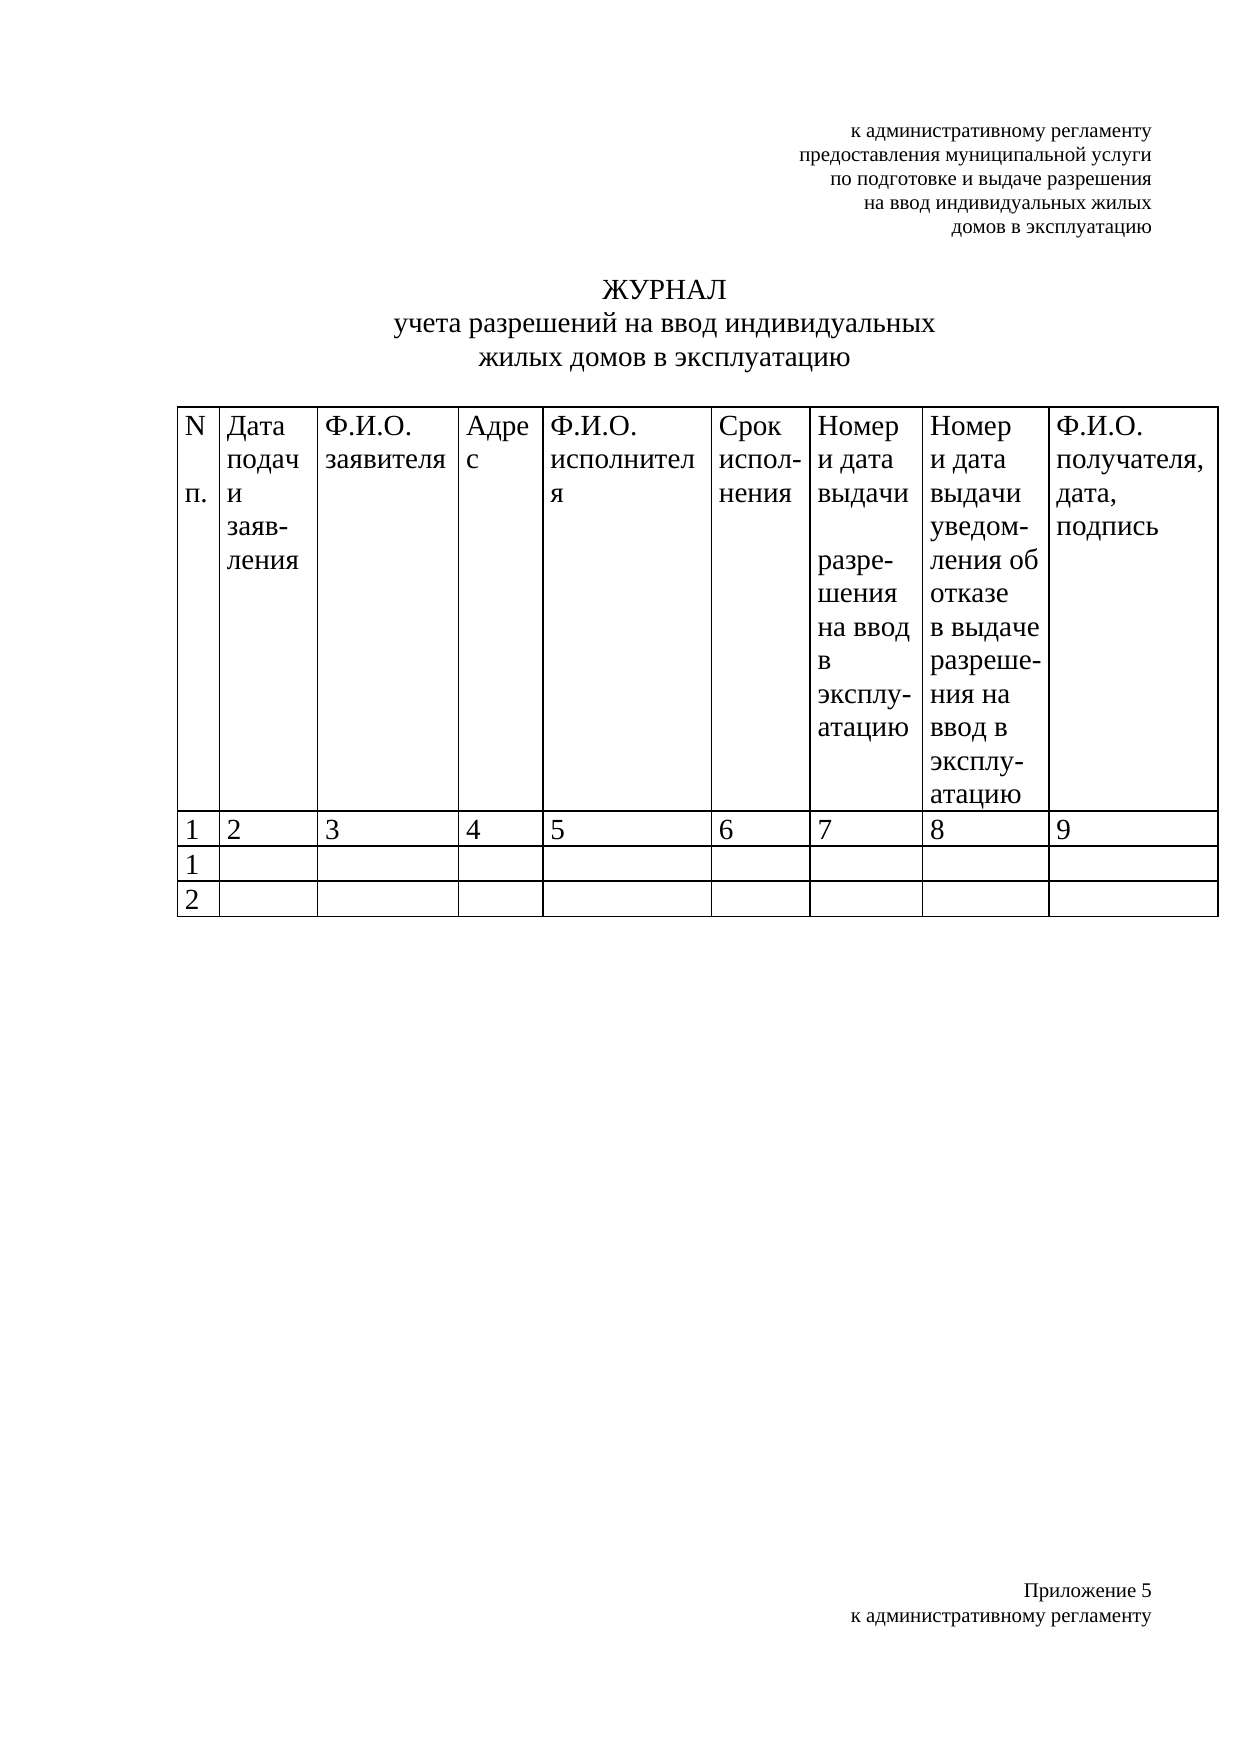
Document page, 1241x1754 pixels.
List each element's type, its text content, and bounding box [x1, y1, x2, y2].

table_cell 7 [811, 812, 922, 845]
table_cell [220, 882, 317, 916]
table_header Номер и дата выдачи уведом- ления об отказе в выдаче разреше- ния на ввод в эксплу- атацию [923, 408, 1048, 810]
table_cell [318, 882, 458, 916]
table_cell [923, 847, 1048, 880]
table_cell [923, 882, 1048, 916]
text жилых домов в эксплуатацию [177, 339, 1152, 373]
table_cell 2 [220, 812, 317, 845]
text предоставления муниципальной услуги [177, 142, 1152, 166]
table_cell [544, 882, 711, 916]
table_cell 8 [923, 812, 1048, 845]
table_cell 4 [459, 812, 542, 845]
table_cell 2 [178, 882, 219, 916]
table_cell [712, 882, 809, 916]
table_cell [811, 882, 922, 916]
table_cell [1050, 847, 1217, 880]
text по подготовке и выдаче разрешения [177, 166, 1152, 190]
text к административному регламенту [177, 118, 1152, 142]
table_cell [459, 882, 542, 916]
table_cell 1 [178, 812, 219, 845]
text учета разрешений на ввод индивидуальных [177, 306, 1152, 339]
table_cell [220, 847, 317, 880]
text домов в эксплуатацию [177, 214, 1152, 238]
table_header Срок испол- нения [712, 408, 809, 810]
table_cell 9 [1050, 812, 1217, 845]
table_cell [1050, 882, 1217, 916]
table_header Номер и дата выдачи разре- шения на ввод в эксплу- атацию [811, 408, 922, 810]
table_cell [544, 847, 711, 880]
table_cell 6 [712, 812, 809, 845]
text к административному регламенту [177, 1602, 1152, 1627]
table_cell 1 [178, 847, 219, 880]
text на ввод индивидуальных жилых [177, 190, 1152, 214]
table_header Ф.И.О. исполнителя [544, 408, 711, 810]
table_header Ф.И.О. заявителя [318, 408, 458, 810]
table_cell [459, 847, 542, 880]
table_header Дата подачи заяв- ления [220, 408, 317, 810]
table_cell [712, 847, 809, 880]
table_cell 3 [318, 812, 458, 845]
table_cell [318, 847, 458, 880]
table_header N п. [178, 408, 219, 810]
table_header Адрес [459, 408, 542, 810]
text Приложение 5 [177, 1578, 1152, 1602]
table_cell 5 [544, 812, 711, 845]
table_header Ф.И.О. получателя, дата, подпись [1050, 408, 1217, 810]
text ЖУРНАЛ [177, 272, 1152, 306]
table_cell [811, 847, 922, 880]
